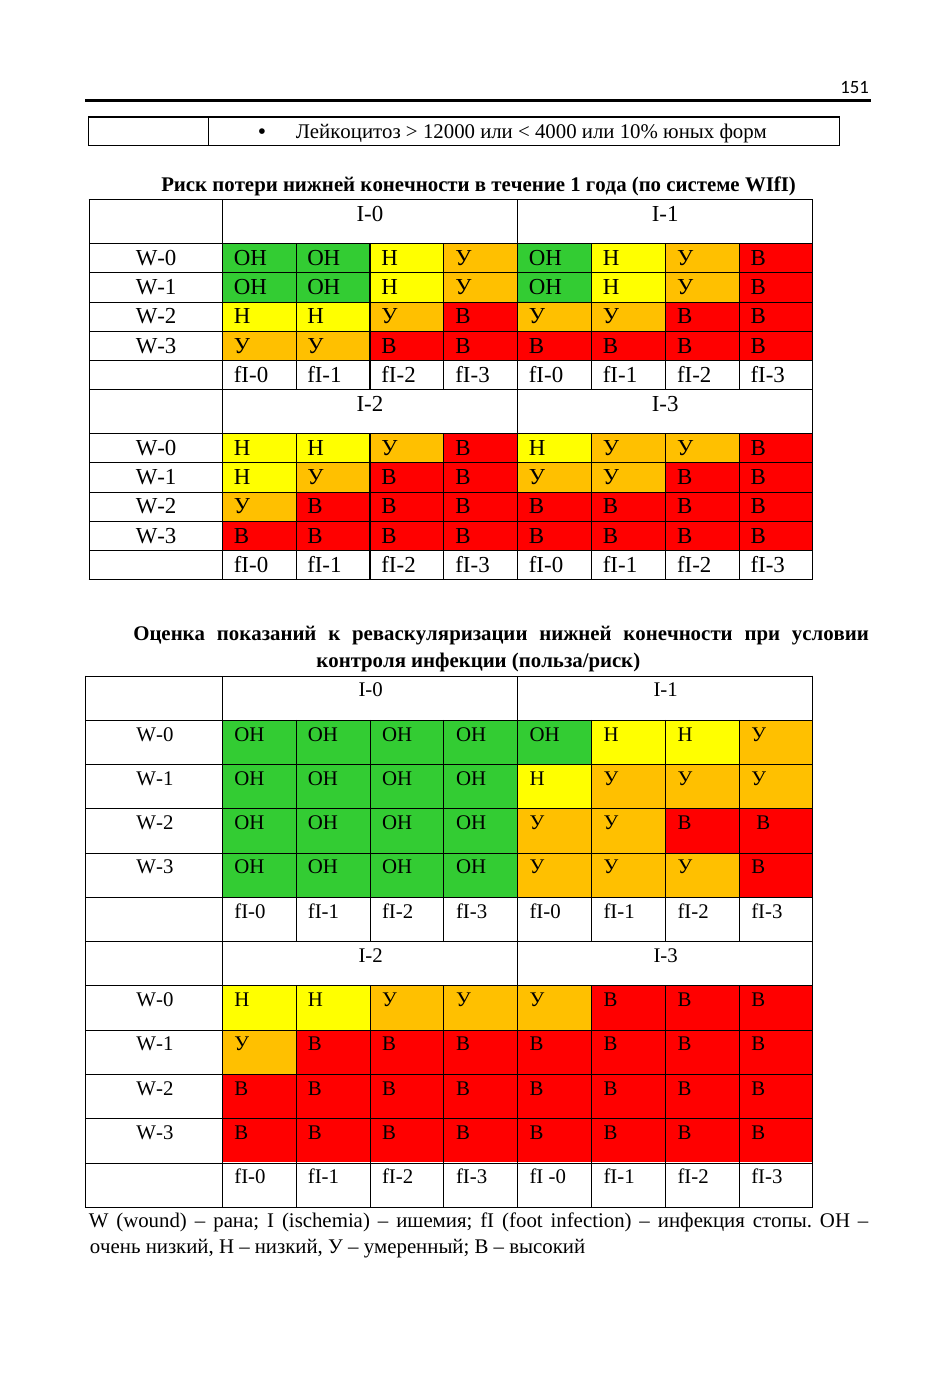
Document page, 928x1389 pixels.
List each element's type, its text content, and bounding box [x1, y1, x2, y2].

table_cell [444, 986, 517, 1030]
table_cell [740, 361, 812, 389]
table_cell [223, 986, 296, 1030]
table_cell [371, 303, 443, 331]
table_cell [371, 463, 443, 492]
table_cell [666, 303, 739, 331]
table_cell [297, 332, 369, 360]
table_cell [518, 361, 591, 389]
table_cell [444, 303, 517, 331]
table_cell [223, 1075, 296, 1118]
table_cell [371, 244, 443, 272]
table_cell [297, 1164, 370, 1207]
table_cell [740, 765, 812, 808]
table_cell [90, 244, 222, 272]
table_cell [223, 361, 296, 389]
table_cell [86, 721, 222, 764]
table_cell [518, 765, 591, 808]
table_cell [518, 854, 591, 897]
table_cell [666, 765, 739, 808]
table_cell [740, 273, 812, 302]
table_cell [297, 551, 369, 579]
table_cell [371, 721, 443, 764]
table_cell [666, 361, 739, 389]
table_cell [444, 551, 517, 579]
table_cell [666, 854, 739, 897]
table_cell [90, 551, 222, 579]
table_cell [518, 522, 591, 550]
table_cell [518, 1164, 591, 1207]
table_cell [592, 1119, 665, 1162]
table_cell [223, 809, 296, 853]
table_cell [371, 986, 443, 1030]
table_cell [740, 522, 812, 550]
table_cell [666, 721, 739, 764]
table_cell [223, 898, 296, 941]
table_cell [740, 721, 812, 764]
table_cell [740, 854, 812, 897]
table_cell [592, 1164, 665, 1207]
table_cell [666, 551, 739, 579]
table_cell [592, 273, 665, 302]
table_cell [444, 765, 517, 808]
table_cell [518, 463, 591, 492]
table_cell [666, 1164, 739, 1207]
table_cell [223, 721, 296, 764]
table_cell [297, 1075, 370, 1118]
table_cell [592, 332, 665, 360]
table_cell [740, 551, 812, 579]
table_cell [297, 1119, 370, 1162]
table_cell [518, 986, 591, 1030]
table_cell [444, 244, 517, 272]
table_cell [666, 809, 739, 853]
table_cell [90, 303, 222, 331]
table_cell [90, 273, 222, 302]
text Риск потери нижней конечности в течение 1 года (по системе WIfI) [161, 172, 870, 196]
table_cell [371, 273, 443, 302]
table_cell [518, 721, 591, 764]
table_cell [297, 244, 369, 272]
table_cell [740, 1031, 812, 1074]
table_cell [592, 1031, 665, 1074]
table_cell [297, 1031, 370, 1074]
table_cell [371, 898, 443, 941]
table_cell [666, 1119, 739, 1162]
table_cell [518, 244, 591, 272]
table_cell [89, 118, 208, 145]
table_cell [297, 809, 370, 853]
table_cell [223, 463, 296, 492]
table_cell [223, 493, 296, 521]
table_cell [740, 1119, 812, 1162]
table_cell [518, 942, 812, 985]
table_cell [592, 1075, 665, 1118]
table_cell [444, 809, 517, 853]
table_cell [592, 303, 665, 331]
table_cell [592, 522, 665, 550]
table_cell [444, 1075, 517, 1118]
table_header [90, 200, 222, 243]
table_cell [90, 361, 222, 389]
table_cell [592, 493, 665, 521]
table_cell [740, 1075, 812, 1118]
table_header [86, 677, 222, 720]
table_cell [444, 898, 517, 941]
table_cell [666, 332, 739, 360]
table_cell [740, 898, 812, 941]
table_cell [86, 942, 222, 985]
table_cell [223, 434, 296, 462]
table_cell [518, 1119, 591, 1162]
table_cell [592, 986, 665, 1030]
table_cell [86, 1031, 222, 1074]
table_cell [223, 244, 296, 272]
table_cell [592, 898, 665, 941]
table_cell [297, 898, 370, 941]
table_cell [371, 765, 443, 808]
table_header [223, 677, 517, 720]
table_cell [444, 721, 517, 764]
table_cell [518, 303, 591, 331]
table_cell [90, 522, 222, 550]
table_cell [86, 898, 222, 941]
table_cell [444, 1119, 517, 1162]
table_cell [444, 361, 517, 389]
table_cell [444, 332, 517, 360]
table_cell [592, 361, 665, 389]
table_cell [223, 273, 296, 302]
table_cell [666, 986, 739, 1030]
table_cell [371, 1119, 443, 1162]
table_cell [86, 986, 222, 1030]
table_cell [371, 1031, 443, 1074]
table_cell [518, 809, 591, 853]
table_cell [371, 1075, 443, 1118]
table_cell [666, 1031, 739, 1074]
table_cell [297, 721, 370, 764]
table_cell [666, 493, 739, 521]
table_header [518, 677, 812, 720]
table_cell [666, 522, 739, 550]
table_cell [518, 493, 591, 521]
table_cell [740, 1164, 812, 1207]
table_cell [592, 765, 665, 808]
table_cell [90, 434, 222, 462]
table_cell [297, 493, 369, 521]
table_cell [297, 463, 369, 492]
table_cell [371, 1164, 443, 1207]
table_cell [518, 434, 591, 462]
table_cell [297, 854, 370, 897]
text Оценка показаний к реваскуляризации нижней конечности при условии контроля инфекции (польза/риск) [133, 621, 870, 672]
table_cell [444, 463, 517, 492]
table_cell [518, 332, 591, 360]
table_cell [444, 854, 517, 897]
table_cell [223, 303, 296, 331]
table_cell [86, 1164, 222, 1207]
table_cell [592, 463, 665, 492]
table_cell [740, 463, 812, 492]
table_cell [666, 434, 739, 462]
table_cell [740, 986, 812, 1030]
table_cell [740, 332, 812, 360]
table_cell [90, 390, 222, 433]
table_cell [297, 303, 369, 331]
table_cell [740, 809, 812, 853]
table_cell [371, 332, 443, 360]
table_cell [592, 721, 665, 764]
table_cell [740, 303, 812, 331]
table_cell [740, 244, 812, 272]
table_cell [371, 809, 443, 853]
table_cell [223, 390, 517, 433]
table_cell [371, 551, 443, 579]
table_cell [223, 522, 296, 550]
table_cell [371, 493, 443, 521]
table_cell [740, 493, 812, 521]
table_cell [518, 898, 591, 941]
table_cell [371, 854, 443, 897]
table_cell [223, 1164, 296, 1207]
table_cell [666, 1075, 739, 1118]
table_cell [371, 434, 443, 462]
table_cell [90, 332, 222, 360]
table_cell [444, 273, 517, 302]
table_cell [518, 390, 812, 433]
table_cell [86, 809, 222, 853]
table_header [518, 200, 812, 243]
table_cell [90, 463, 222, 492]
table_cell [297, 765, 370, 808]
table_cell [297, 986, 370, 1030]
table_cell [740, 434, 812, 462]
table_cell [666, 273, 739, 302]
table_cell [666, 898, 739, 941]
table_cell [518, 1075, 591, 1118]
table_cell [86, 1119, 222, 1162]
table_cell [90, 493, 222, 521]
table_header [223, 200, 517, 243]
text W (wound) – рана; I (ischemia) – ишемия; fI (foot infection) – инфекция стопы. ОН – очень низкий, Н – низкий, У – умеренный; В – высокий [88, 1208, 869, 1258]
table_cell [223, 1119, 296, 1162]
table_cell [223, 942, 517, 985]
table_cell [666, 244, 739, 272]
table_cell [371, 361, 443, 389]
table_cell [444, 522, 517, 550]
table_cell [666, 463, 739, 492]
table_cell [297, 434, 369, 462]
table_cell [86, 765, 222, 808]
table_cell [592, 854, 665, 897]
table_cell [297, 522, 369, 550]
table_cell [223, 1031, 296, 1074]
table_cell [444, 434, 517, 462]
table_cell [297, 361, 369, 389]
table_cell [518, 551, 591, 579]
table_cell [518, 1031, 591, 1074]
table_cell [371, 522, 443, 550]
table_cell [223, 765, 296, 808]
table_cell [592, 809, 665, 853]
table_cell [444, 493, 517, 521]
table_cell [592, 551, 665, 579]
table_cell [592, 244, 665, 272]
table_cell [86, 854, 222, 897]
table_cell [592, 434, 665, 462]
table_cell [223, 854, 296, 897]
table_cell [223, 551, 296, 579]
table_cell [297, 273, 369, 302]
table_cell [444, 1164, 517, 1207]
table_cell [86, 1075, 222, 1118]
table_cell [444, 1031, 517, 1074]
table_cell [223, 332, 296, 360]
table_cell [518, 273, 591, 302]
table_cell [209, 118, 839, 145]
